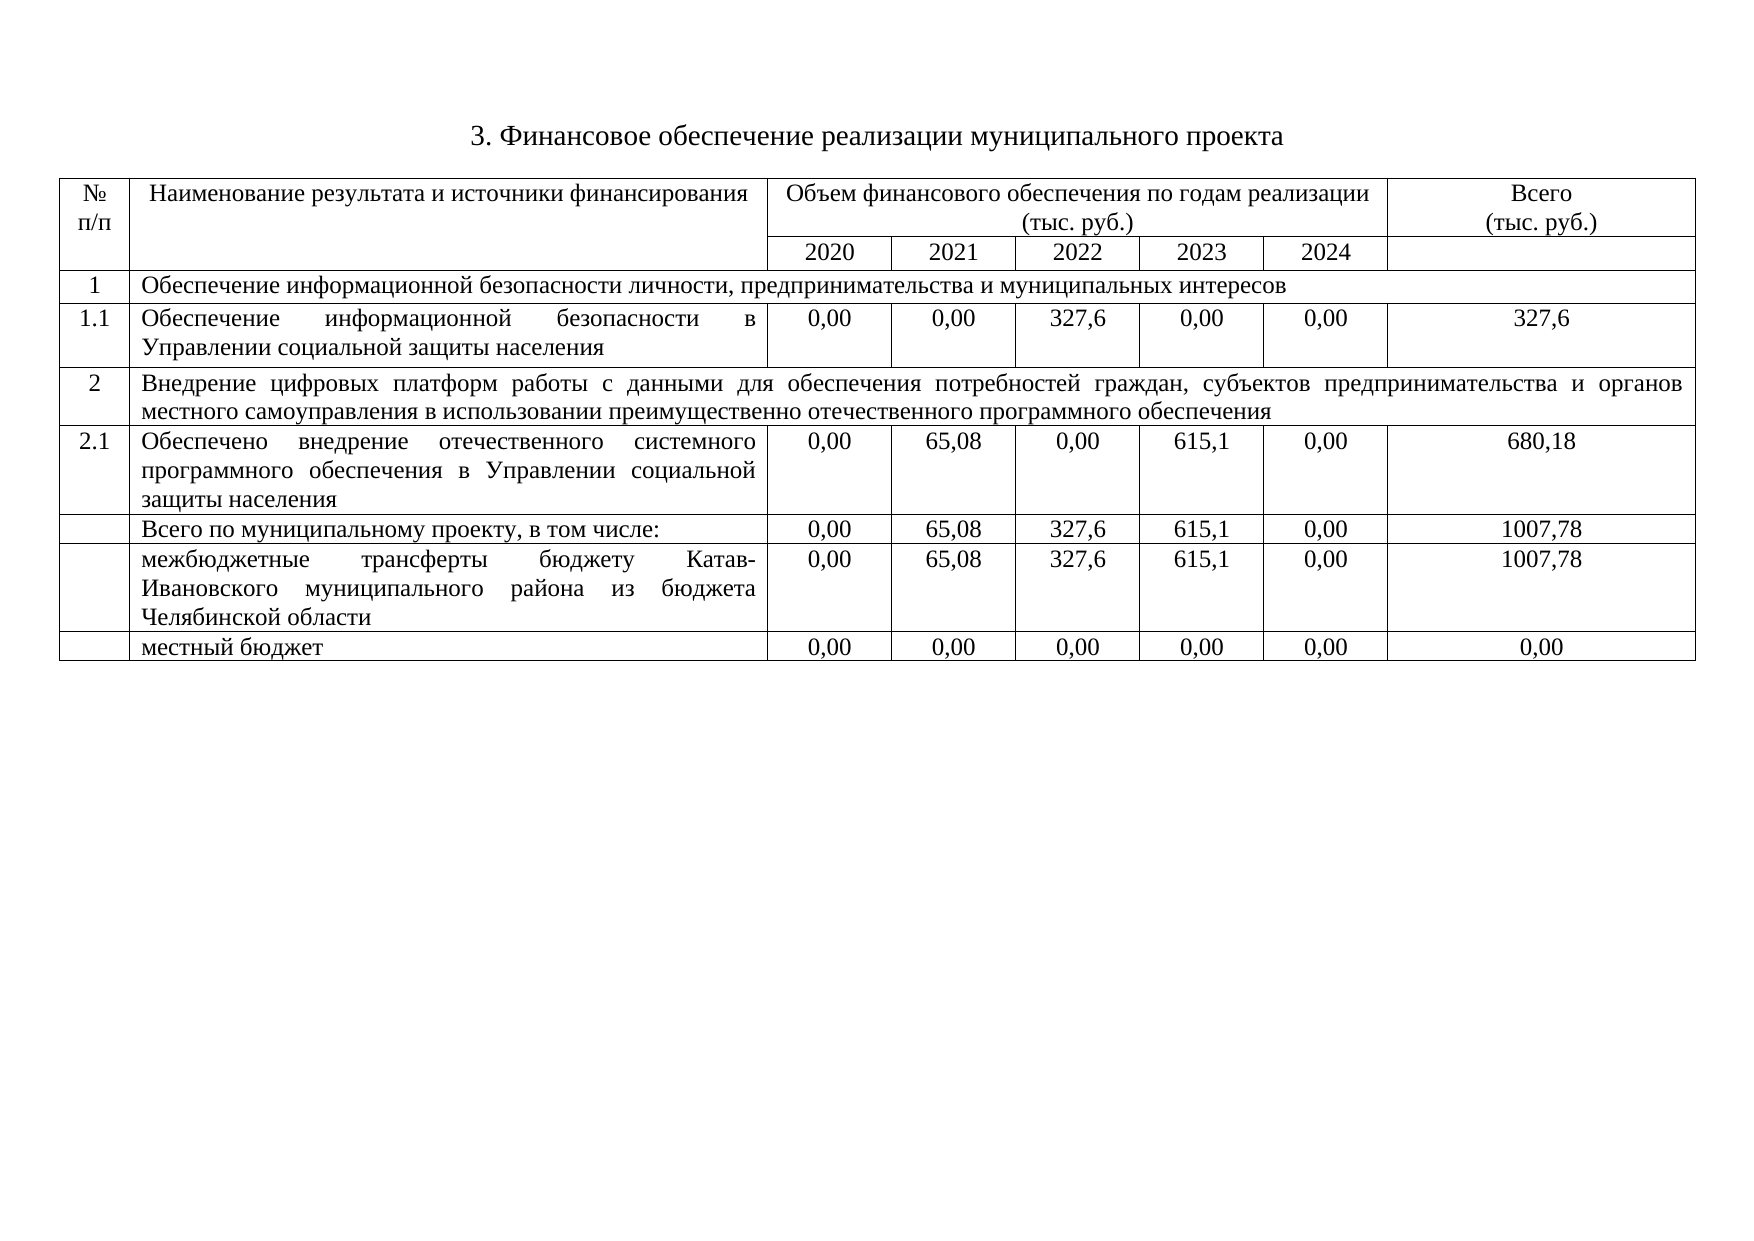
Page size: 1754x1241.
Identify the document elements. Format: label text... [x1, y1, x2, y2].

table_cell 0,00 [1264, 544, 1387, 631]
table_cell 2024 [1264, 237, 1387, 269]
table_cell 65,08 [892, 544, 1015, 631]
table_cell 0,00 [1264, 515, 1387, 543]
table_cell 0,00 [1264, 426, 1387, 513]
table_cell 0,00 [1140, 632, 1263, 660]
table_cell 0,00 [1016, 426, 1139, 513]
table_cell 65,08 [892, 426, 1015, 513]
table_cell [60, 515, 129, 543]
table_cell 680,18 [1388, 426, 1695, 513]
table_cell 0,00 [768, 515, 891, 543]
table_cell Обеспечение информационной безопасности личности, предпринимательства и муниципальных интересов [130, 271, 1695, 302]
table_cell Обеспечено внедрение отечественного системного программного обеспечения в Управлении социальной защиты населения [130, 426, 767, 513]
table_cell 0,00 [768, 632, 891, 660]
table_cell [60, 544, 129, 631]
table_cell 2020 [768, 237, 891, 269]
table_cell 1007,78 [1388, 515, 1695, 543]
table_cell Внедрение цифровых платформ работы с данными для обеспечения потребностей граждан, субъектов предпринимательства и органов местного самоуправления в использовании преимущественно отечественного программного обеспечения [130, 368, 1695, 425]
table_cell 615,1 [1140, 544, 1263, 631]
table_cell Обеспечение информационной безопасности в Управлении социальной защиты населения [130, 304, 767, 367]
table_cell 0,00 [1140, 304, 1263, 367]
table_header Объем финансового обеспечения по годам реализации (тыс. руб.) [768, 179, 1387, 236]
table_cell 0,00 [892, 632, 1015, 660]
table_cell 327,6 [1016, 515, 1139, 543]
table_cell 327,6 [1016, 544, 1139, 631]
table_cell 0,00 [1264, 304, 1387, 367]
table_cell 327,6 [1388, 304, 1695, 367]
table_cell 615,1 [1140, 515, 1263, 543]
table_cell 2021 [892, 237, 1015, 269]
table_header Наименование результата и источники финансирования [130, 179, 767, 269]
table_cell 2022 [1016, 237, 1139, 269]
table_header Всего (тыс. руб.) [1388, 179, 1695, 236]
table_cell 0,00 [892, 304, 1015, 367]
table_cell 65,08 [892, 515, 1015, 543]
table_cell 615,1 [1140, 426, 1263, 513]
table_cell межбюджетные трансферты бюджету Катав-Ивановского муниципального района из бюджета Челябинской области [130, 544, 767, 631]
table_cell [1388, 237, 1695, 269]
table_cell [60, 632, 129, 660]
table_cell 2023 [1140, 237, 1263, 269]
table_cell 2 [60, 368, 129, 425]
table_cell местный бюджет [130, 632, 767, 660]
table_cell 2.1 [60, 426, 129, 513]
table_cell Всего по муниципальному проекту, в том числе: [130, 515, 767, 543]
table_header № п/п [60, 179, 129, 269]
table_cell 1 [60, 271, 129, 302]
list 3. Финансовое обеспечение реализации муниципального проекта [59, 118, 1695, 152]
table_cell 0,00 [768, 304, 891, 367]
table_cell 0,00 [1264, 632, 1387, 660]
table_cell 0,00 [768, 544, 891, 631]
table_cell 0,00 [1388, 632, 1695, 660]
table_cell 0,00 [768, 426, 891, 513]
table_cell 1.1 [60, 304, 129, 367]
table_cell 0,00 [1016, 632, 1139, 660]
table_cell 1007,78 [1388, 544, 1695, 631]
table_cell 327,6 [1016, 304, 1139, 367]
